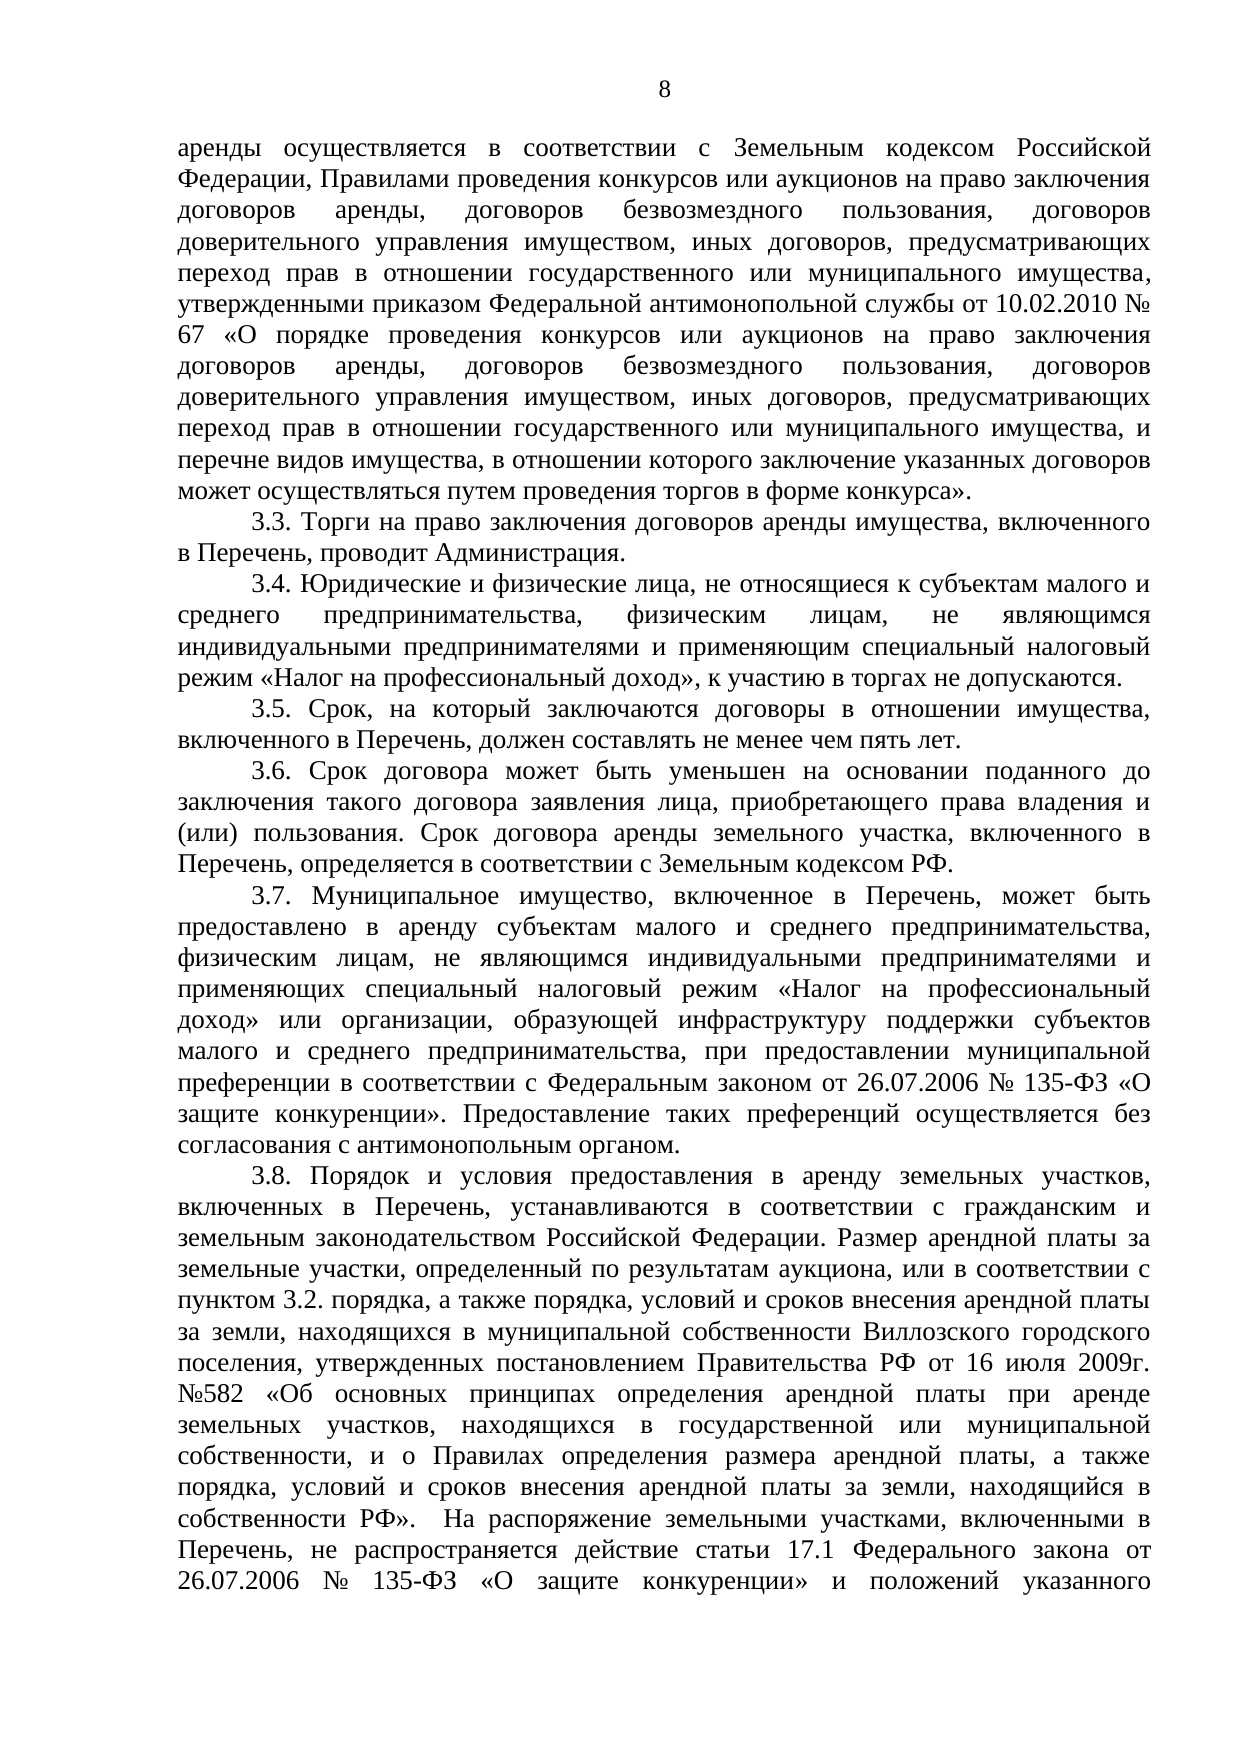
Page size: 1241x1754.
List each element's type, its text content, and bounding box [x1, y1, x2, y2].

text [177, 131, 1152, 505]
text 3.4. Юридические и физические лица, не относящиеся к субъектам малого и среднего предпринимательства, физическим лицам, не являющимся индивидуальными предпринимателями и применяющим специальный налоговый режим «Налог на профессиональный доход», к участию в торгах не допускаются. [177, 567, 1152, 692]
text 3.3. Торги на право заключения договоров аренды имущества, включенного в Перечень, проводит Администрация. [177, 505, 1152, 567]
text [177, 1159, 1152, 1595]
text 3.5. Срок, на который заключаются договоры в отношении имущества, включенного в Перечень, должен составлять не менее чем пять лет. [177, 692, 1152, 754]
text 3.7. Муниципальное имущество, включенное в Перечень, может быть предоставлено в аренду субъектам малого и среднего предпринимательства, физическим лицам, не являющимся индивидуальными предпринимателями и применяющих специальный налоговый режим «Налог на профессиональный доход» или организации, образующей инфраструктуру поддержки субъектов малого и среднего предпринимательства, при предоставлении муниципальной преференции в соответствии с Федеральным законом от 26.07.2006 № 135-ФЗ «О защите конкуренции». Предоставление таких преференций осуществляется без согласования с антимонопольным органом. [177, 879, 1152, 1159]
text 3.6. Срок договора может быть уменьшен на основании поданного до заключения такого договора заявления лица, приобретающего права владения и (или) пользования. Срок договора аренды земельного участка, включенного в Перечень, определяется в соответствии с Земельным кодексом РФ. [177, 754, 1152, 879]
